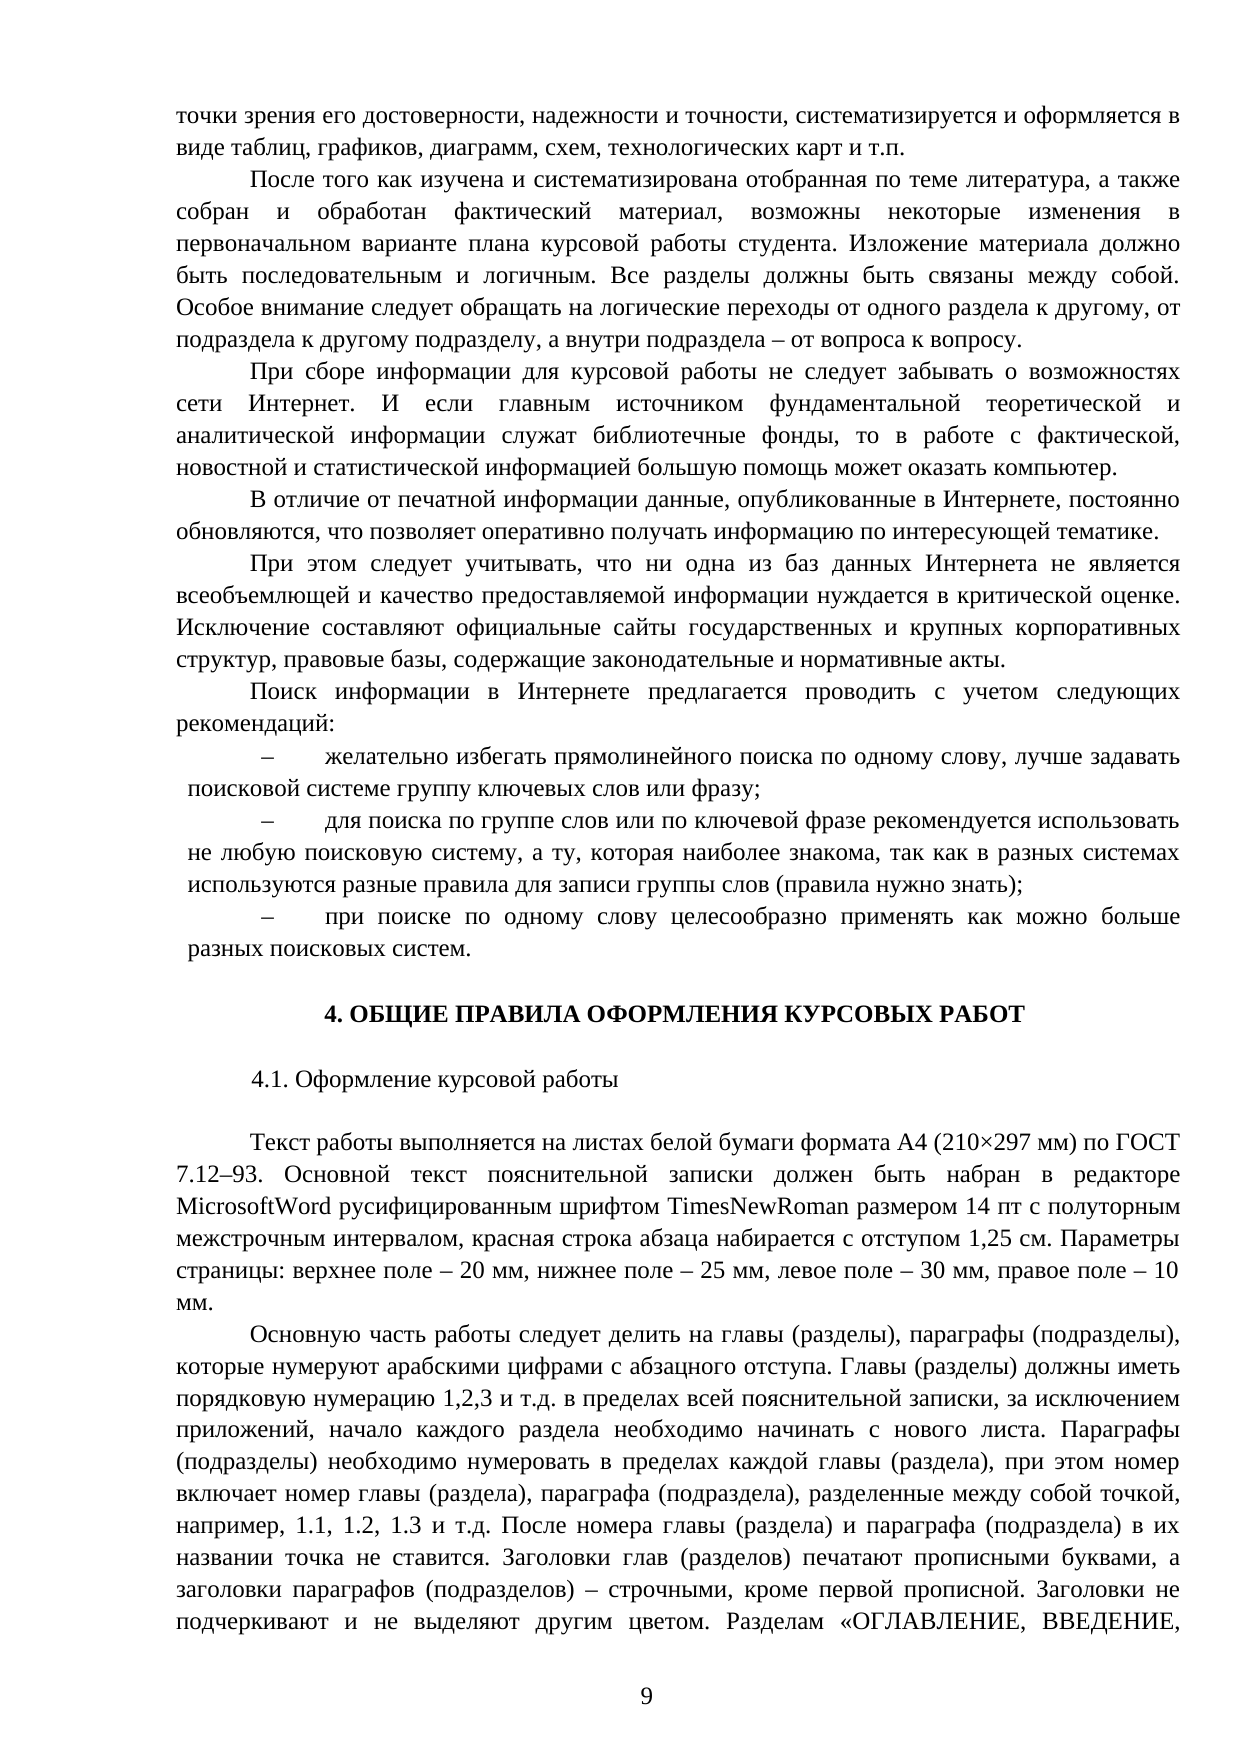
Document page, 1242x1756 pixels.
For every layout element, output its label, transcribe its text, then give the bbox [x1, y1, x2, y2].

text Поиск информации в Интернете предлагается проводить с учетом следующих рекомендаций: [176, 676, 1181, 737]
text В отличие от печатной информации данные, опубликованные в Интернете, постоянно обновляются, что позволяет оперативно получать информацию по интересующей тематике. [176, 484, 1181, 545]
list для поиска по группе слов или по ключевой фразе рекомендуется использовать не любую поисковую систему, а ту, которая наиболее знакома, так как в разных системах используются разные правила для записи группы слов (правила нужно знать); [187, 805, 1181, 897]
text При сборе информации для курсовой работы не следует забывать о возможностях сети Интернет. И если главным источником фундаментальной теоретической и аналитической информации служат библиотечные фонды, то в работе с фактической, новостной и статистической информацией большую помощь может оказать компьютер. [176, 356, 1181, 481]
list при поиске по одному слову целесообразно применять как можно больше разных поисковых систем. [187, 901, 1181, 962]
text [176, 100, 1181, 161]
text 4.1. Оформление курсовой работы [251, 1064, 1181, 1092]
subtitle ОБЩИЕ ПРАВИЛА ОФОРМЛЕНИЯ КУРСОВЫХ РАБОТ [177, 999, 1172, 1028]
text При этом следует учитывать, что ни одна из баз данных Интернета не является всеобъемлющей и качество предоставляемой информации нуждается в критической оценке. Исключение составляют официальные сайты государственных и крупных корпоративных структур, правовые базы, содержащие законодательные и нормативные акты. [176, 548, 1181, 673]
text После того как изучена и систематизирована отобранная по теме литература, а также собран и обработан фактический материал, возможны некоторые изменения в первоначальном варианте плана курсовой работы студента. Изложение материала должно быть последовательным и логичным. Все разделы должны быть связаны между собой. Особое внимание следует обращать на логические переходы от одного раздела к другому, от подраздела к другому подразделу, а внутри подраздела – от вопроса к вопросу. [176, 164, 1181, 352]
list желательно избегать прямолинейного поиска по одному слову, лучше задавать поисковой системе группу ключевых слов или фразу; [187, 741, 1181, 801]
text Текст работы выполняется на листах белой бумаги формата А4 (210×297 мм) по ГОСТ 7.12–93. Основной текст пояснительной записки должен быть набран в редакторе MicrosoftWord русифицированным шрифтом TimesNewRoman размером 14 пт с полуторным межстрочным интервалом, красная строка абзаца набирается с отступом 1,25 см. Параметры страницы: верхнее поле – 20 мм, нижнее поле – 25 мм, левое поле – 30 мм, правое поле – 10 мм. [176, 1127, 1181, 1315]
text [176, 1319, 1181, 1634]
